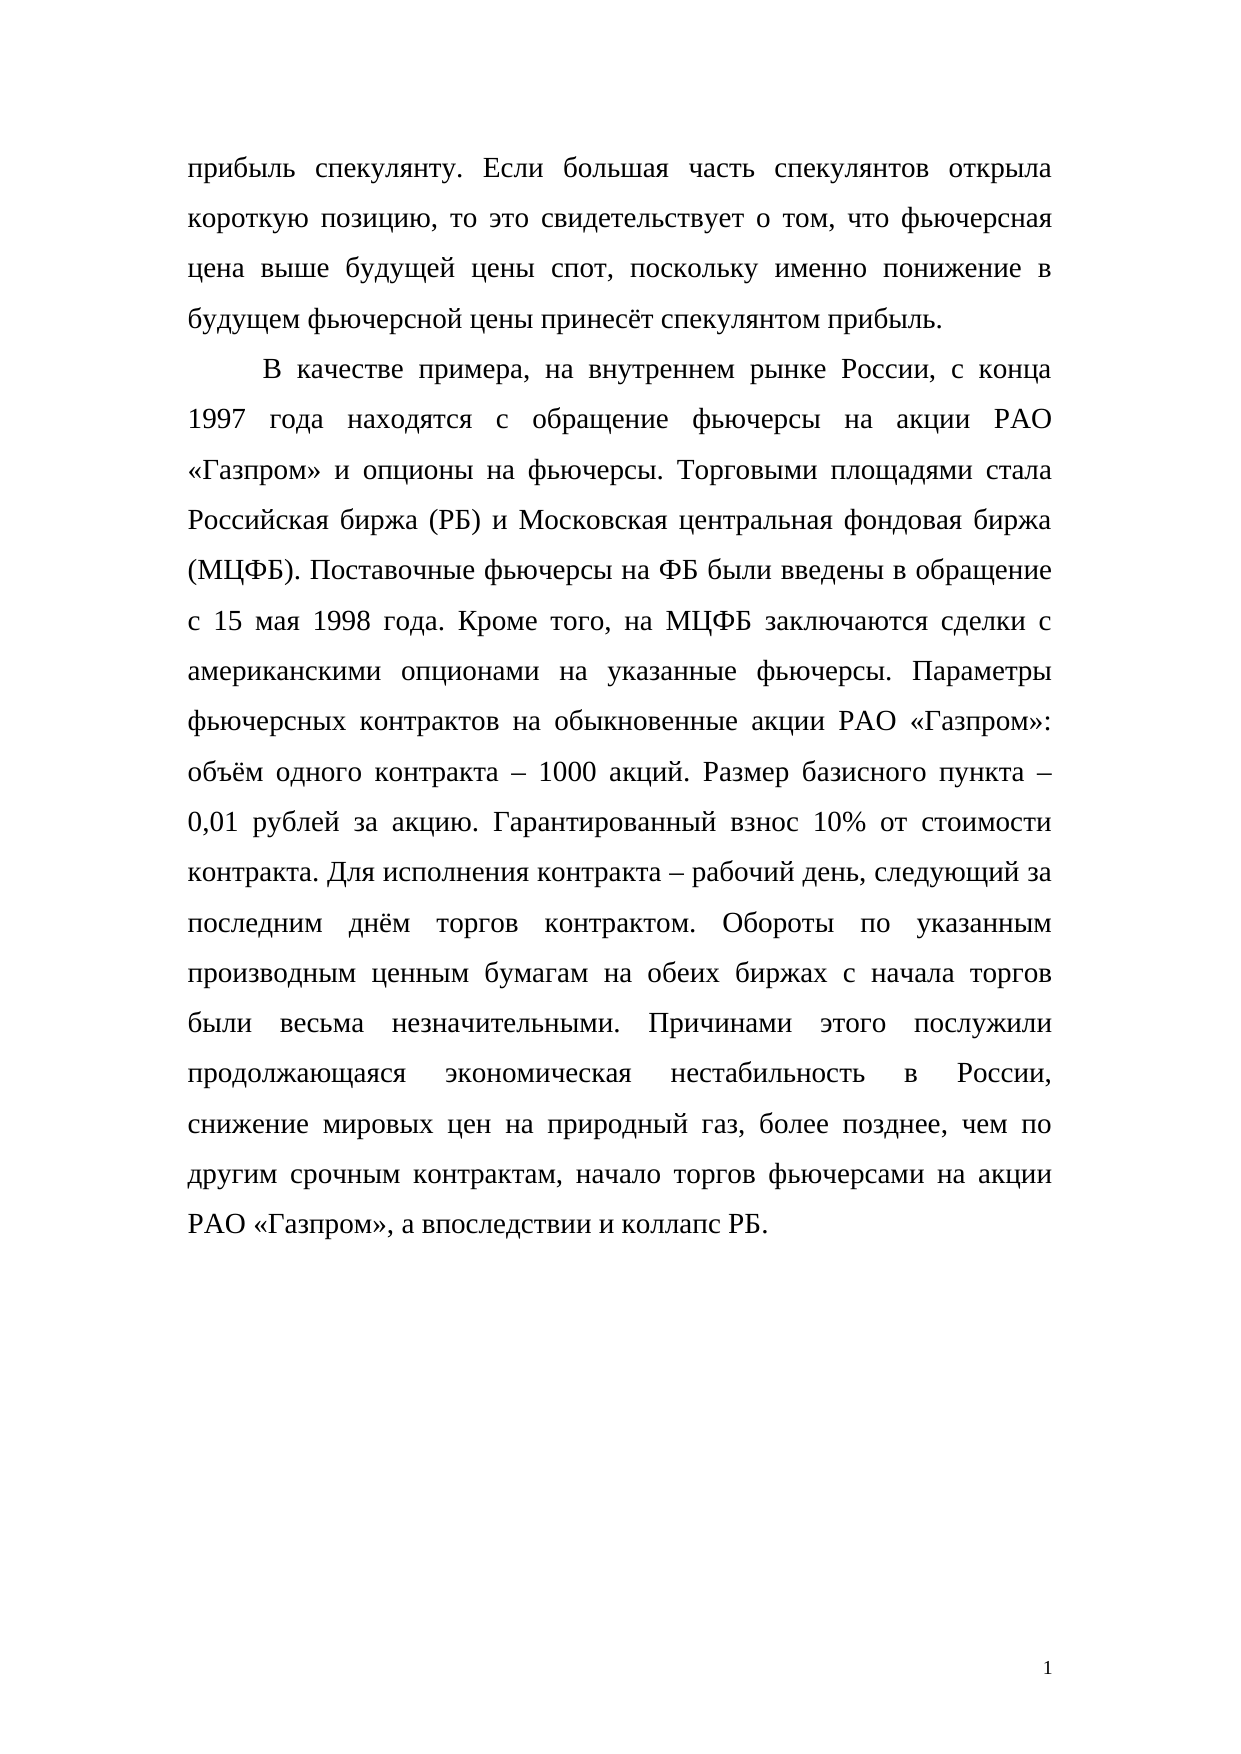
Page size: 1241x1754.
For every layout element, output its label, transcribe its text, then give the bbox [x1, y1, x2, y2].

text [187, 150, 1053, 334]
text В качестве примера, на внутреннем рынке России, с конца 1997 года находятся с обращение фьючерсы на акции РАО «Газпром» и опционы на фьючерсы. Торговыми площадями стала Российская биржа (РБ) и Московская центральная фондовая биржа (МЦФБ). Поставочные фьючерсы на ФБ были введены в обращение с 15 мая 1998 года. Кроме того, на МЦФБ заключаются сделки с американскими опционами на указанные фьючерсы. Параметры фьючерсных контрактов на обыкновенные акции РАО «Газпром»: объём одного контракта – 1000 акций. Размер базисного пункта – 0,01 рублей за акцию. Гарантированный взнос 10% от стоимости контракта. Для исполнения контракта – рабочий день, следующий за последним днём торгов контрактом. Обороты по указанным производным ценным бумагам на обеих биржах с начала торгов были весьма незначительными. Причинами этого послужили продолжающаяся экономическая нестабильность в России, снижение мировых цен на природный газ, более позднее, чем по другим срочным контрактам, начало торгов фьючерсами на акции РАО «Газпром», а впоследствии и коллапс РБ. [187, 351, 1053, 1240]
